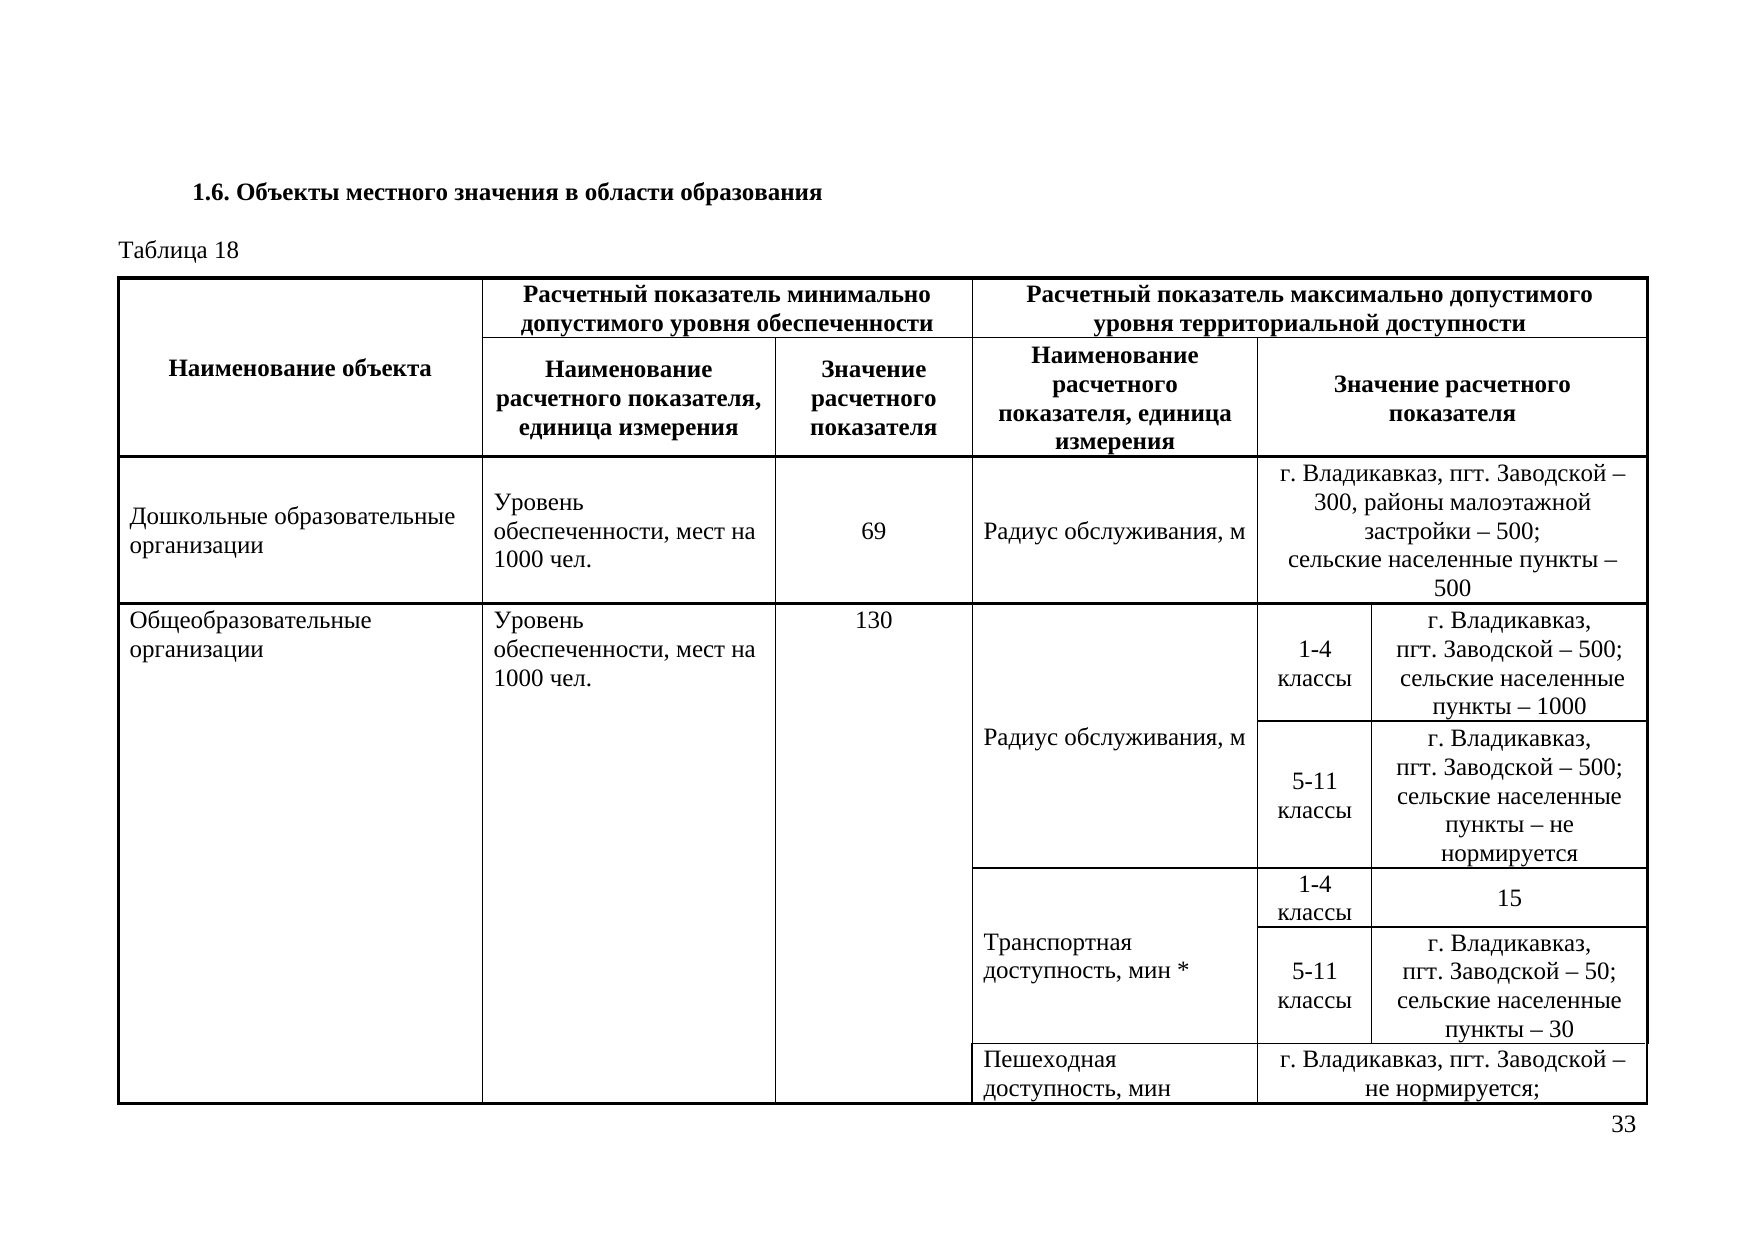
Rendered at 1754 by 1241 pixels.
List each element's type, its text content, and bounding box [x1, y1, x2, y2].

table_cell Радиус обслуживания, м [973, 458, 1257, 602]
table_cell 1-4 классы [1258, 869, 1371, 926]
table_cell Значение расчетного показателя [1258, 338, 1646, 455]
table_cell г. Владикавказ, пгт. Заводской – 500; сельские населенные пункты – не нормируется [1372, 722, 1646, 867]
table_cell 130 [776, 605, 972, 1102]
table_cell 5-11 классы [1258, 928, 1371, 1043]
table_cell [483, 605, 775, 1102]
table_cell 69 [776, 458, 972, 602]
table_cell Общеобразовательные организации [120, 605, 482, 1102]
table_cell Значение расчетного показателя [776, 338, 972, 455]
table_cell г. Владикавказ, пгт. Заводской – 50; сельские населенные пункты – 30 [1372, 928, 1646, 1043]
table_cell Наименование расчетного показателя, единица измерения [483, 338, 775, 455]
table_cell 15 [1372, 869, 1646, 926]
table_cell 1-4 классы [1258, 605, 1371, 720]
table_cell Уровень обеспеченности, мест на 1000 чел. [483, 458, 775, 602]
table_header Расчетный показатель максимально допустимого уровня территориальной доступности [973, 280, 1646, 337]
subtitle 1.6. Объекты местного значения в области образования [118, 177, 1636, 206]
table_cell Транспортная доступность, мин * [973, 869, 1257, 1043]
table_cell 5-11 классы [1258, 722, 1371, 867]
table_cell Радиус обслуживания, м [973, 605, 1257, 867]
table_cell г. Владикавказ, пгт. Заводской – 500; сельские населенные пункты – 1000 [1372, 605, 1646, 720]
table_cell Дошкольные образовательные организации [120, 458, 482, 602]
table_cell Наименование расчетного показателя, единица измерения [973, 338, 1257, 455]
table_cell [1258, 1043, 1646, 1102]
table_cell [973, 1044, 1257, 1102]
table_cell г. Владикавказ, пгт. Заводской – 300, районы малоэтажной застройки – 500; сельские населенные пункты – 500 [1258, 458, 1646, 602]
table_header Наименование объекта [120, 280, 482, 455]
table_header Расчетный показатель минимально допустимого уровня обеспеченности [483, 280, 972, 337]
